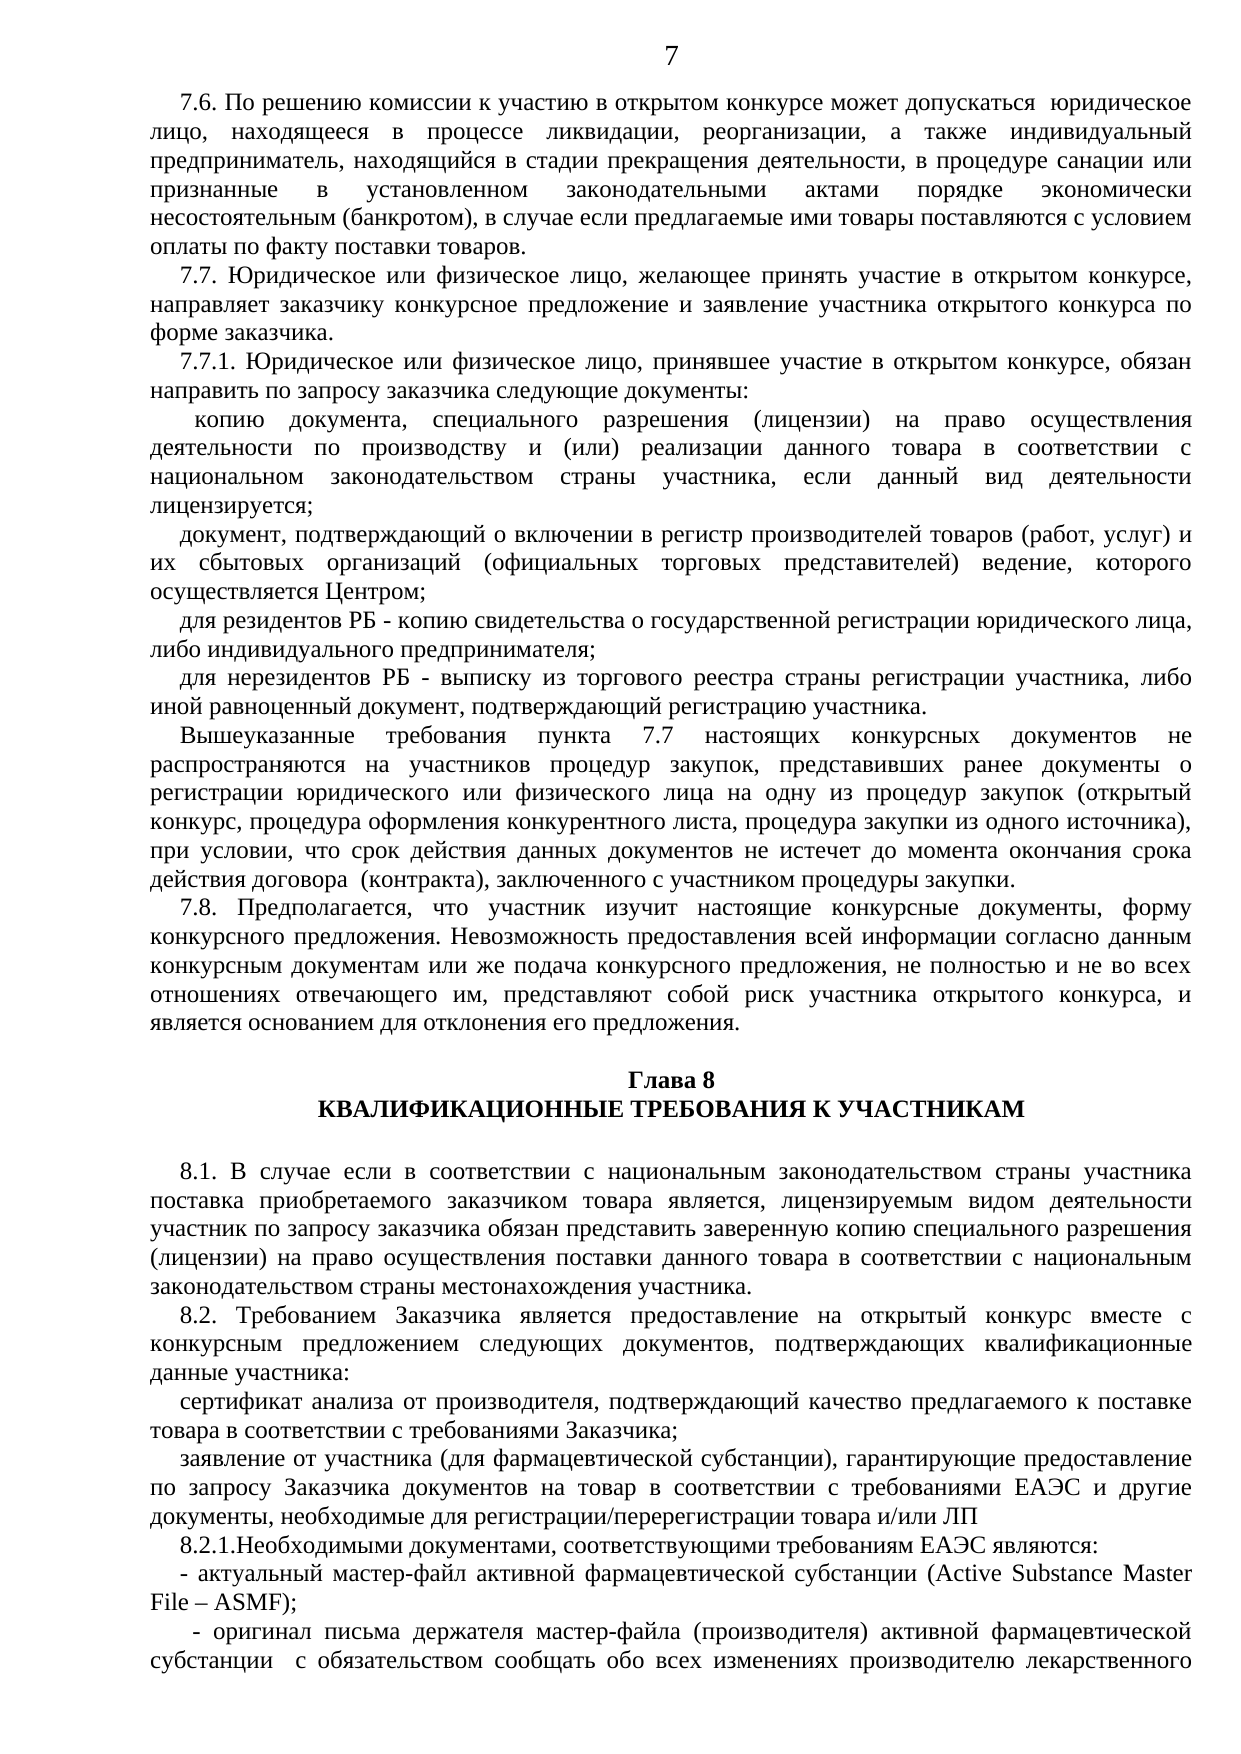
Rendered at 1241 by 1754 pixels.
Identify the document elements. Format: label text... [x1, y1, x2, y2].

text 7.6. По решению комиссии к участию в открытом конкурсе может допускаться юридическое лицо, находящееся в процессе ликвидации, реорганизации, а также индивидуальный предприниматель, находящийся в стадии прекращения деятельности, в процедуре санации или признанные в установленном законодательными актами порядке экономически несостоятельным (банкротом), в случае если предлагаемые ими товары поставляются с условием оплаты по факту поставки товаров. [150, 87, 1193, 260]
text 8.2.1.Необходимыми документами, соответствующими требованиям ЕАЭС являются: [150, 1530, 1193, 1558]
text копию документа, специального разрешения (лицензии) на право осуществления деятельности по производству и (или) реализации данного товара в соответствии с национальном законодательством страны участника, если данный вид деятельности лицензируется; [150, 404, 1193, 519]
text для нерезидентов РБ - выписку из торгового реестра страны регистрации участника, либо иной равноценный документ, подтверждающий регистрацию участника. [150, 662, 1193, 720]
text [150, 1616, 1193, 1673]
text 8.2. Требованием Заказчика является предоставление на открытый конкурс вместе с конкурсным предложением следующих документов, подтверждающих квалификационные данные участника: [150, 1300, 1193, 1386]
text 7.7.1. Юридическое или физическое лицо, принявшее участие в открытом конкурсе, обязан направить по запросу заказчика следующие документы: [150, 346, 1193, 404]
text 7.7. Юридическое или физическое лицо, желающее принять участие в открытом конкурсе, направляет заказчику конкурсное предложение и заявление участника открытого конкурса по форме заказчика. [150, 260, 1193, 346]
text документ, подтверждающий о включении в регистр производителей товаров (работ, услуг) и их сбытовых организаций (официальных торговых представителей) ведение, которого осуществляется Центром; [150, 519, 1193, 605]
text КВАЛИФИКАЦИОННЫЕ ТРЕБОВАНИЯ К УЧАСТНИКАМ [150, 1094, 1193, 1122]
text для резидентов РБ - копию свидетельства о государственной регистрации юридического лица, либо индивидуального предпринимателя; [150, 605, 1193, 662]
text - актуальный мастер-файл активной фармацевтической субстанции (Active Substance Master File – ASMF); [150, 1558, 1193, 1616]
text заявление от участника (для фармацевтической субстанции), гарантирующие предоставление по запросу Заказчика документов на товар в соответствии с требованиями ЕАЭС и другие документы, необходимые для регистрации/перерегистрации товара и/или ЛП [150, 1443, 1193, 1530]
text сертификат анализа от производителя, подтверждающий качество предлагаемого к поставке товара в соответствии с требованиями Заказчика; [150, 1386, 1193, 1443]
text Вышеуказанные требования пункта 7.7 настоящих конкурсных документов не распространяются на участников процедур закупок, представивших ранее документы о регистрации юридического или физического лица на одну из процедур закупок (открытый конкурс, процедура оформления конкурентного листа, процедура закупки из одного источника), при условии, что срок действия данных документов не истечет до момента окончания срока действия договора (контракта), заключенного с участником процедуры закупки. [150, 720, 1193, 892]
text 7.8. Предполагается, что участник изучит настоящие конкурсные документы, форму конкурсного предложения. Невозможность предоставления всей информации согласно данным конкурсным документам или же подача конкурсного предложения, не полностью и не во всех отношениях отвечающего им, представляют собой риск участника открытого конкурса, и является основанием для отклонения его предложения. [150, 892, 1193, 1036]
text Глава 8 [150, 1065, 1193, 1094]
text 8.1. В случае если в соответствии с национальным законодательством страны участника поставка приобретаемого заказчиком товара является, лицензируемым видом деятельности участник по запросу заказчика обязан представить заверенную копию специального разрешения (лицензии) на право осуществления поставки данного товара в соответствии с национальным законодательством страны местонахождения участника. [150, 1156, 1193, 1300]
